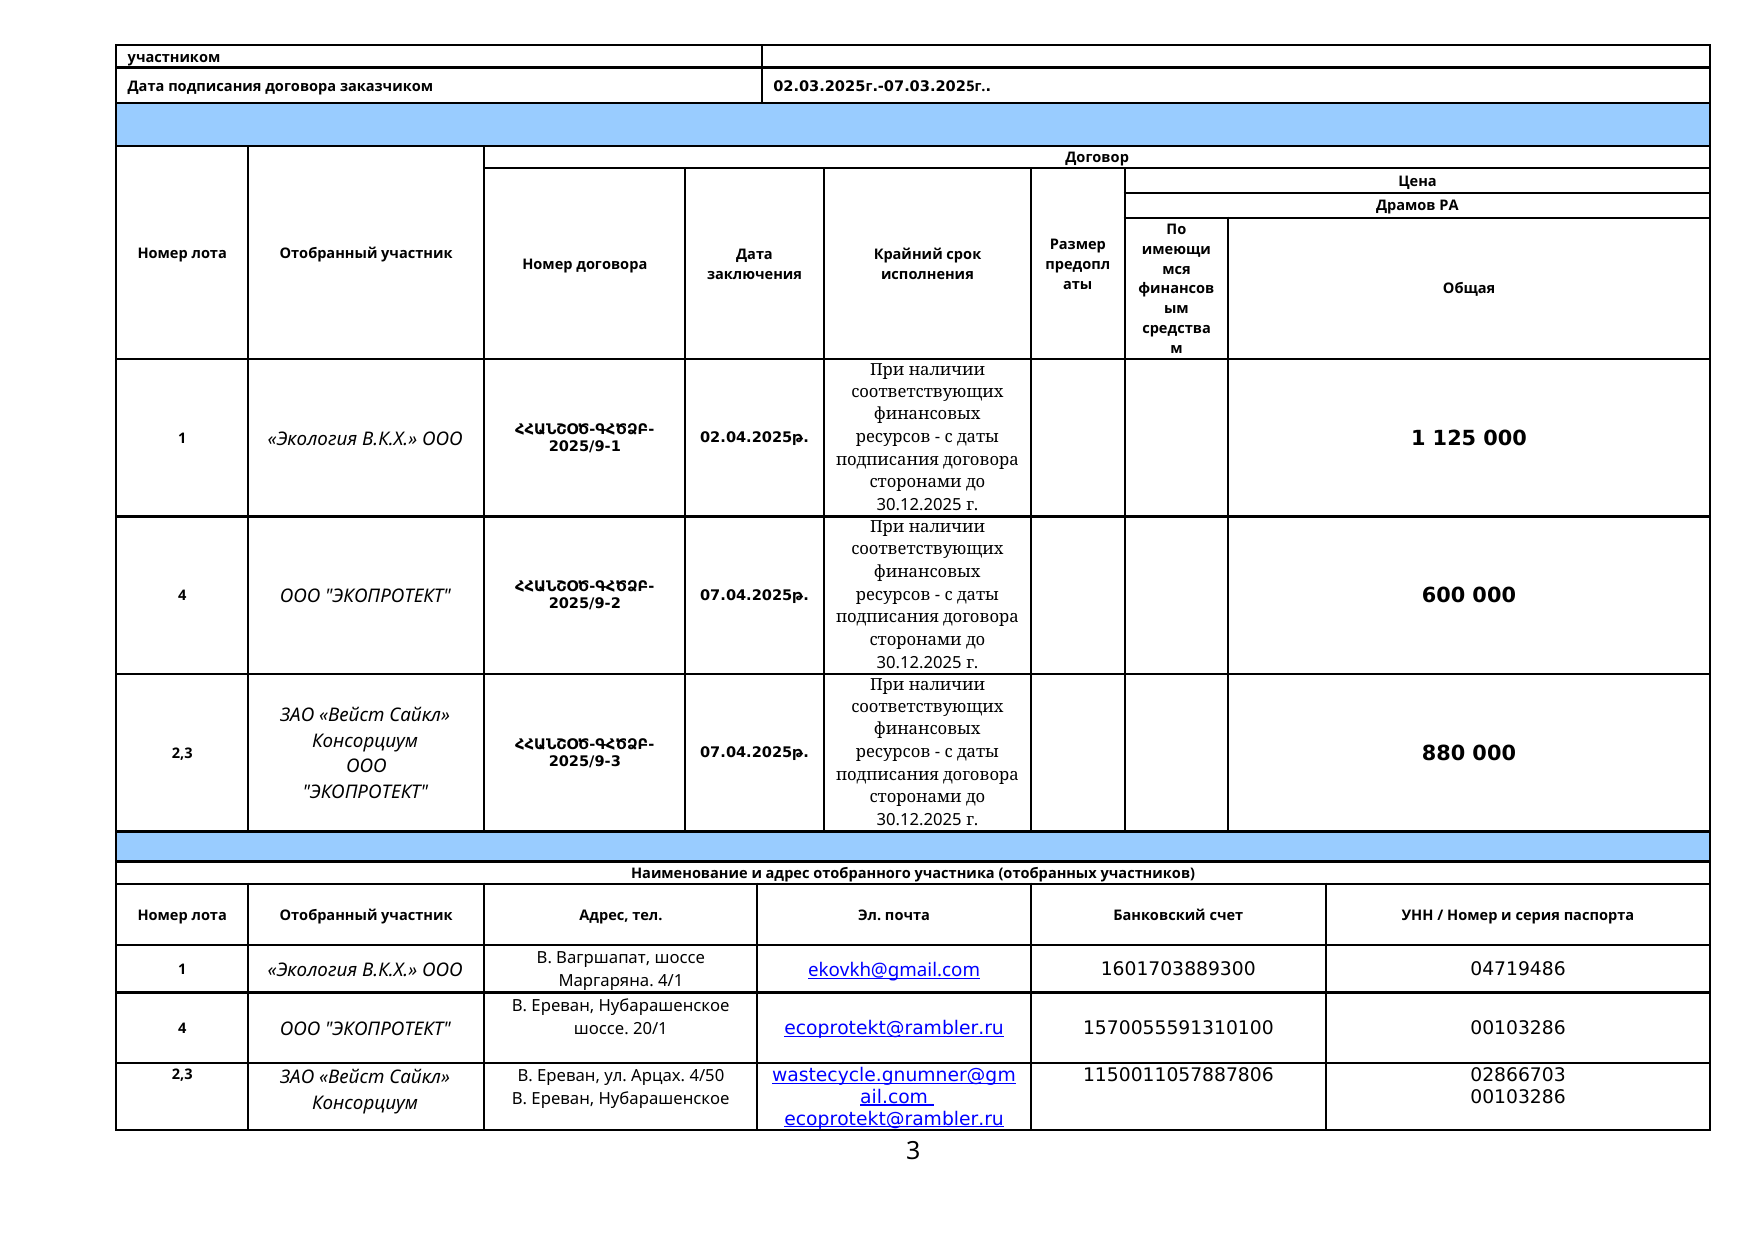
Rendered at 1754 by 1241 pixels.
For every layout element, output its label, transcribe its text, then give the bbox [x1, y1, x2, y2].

table_cell Отобранный участник [249, 147, 483, 358]
table_cell Наименование и адрес отобранного участника (отобранных участников) [117, 863, 1709, 882]
table_cell Адрес, тел. [485, 885, 756, 944]
table_cell 02.04.2025թ. [686, 360, 823, 515]
table_cell Эл. почта [758, 885, 1030, 944]
table_cell По имеющимся финансовым средствам [1126, 219, 1227, 358]
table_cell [758, 1064, 1030, 1129]
table_cell ՀՀԱՆՇՕԾ-ԳՀԾՁԲ-2025/9-3 [485, 675, 684, 830]
table_cell Номер лота [117, 147, 247, 358]
table_cell Цена [1126, 169, 1709, 192]
table_cell [117, 833, 1709, 860]
table_cell 07.04.2025թ. [686, 518, 823, 673]
table_cell Номер договора [485, 169, 684, 358]
table_cell 2,3 [117, 675, 247, 830]
table_cell Отобранный участник [249, 885, 483, 944]
table_cell [1126, 518, 1227, 673]
table_cell ЗАО «Вейст Сайкл» Консорциум ООО "ЭКОПРОТЕКТ" [249, 675, 483, 830]
table_cell 1601703889300 [1032, 946, 1325, 991]
table_cell [1032, 518, 1124, 673]
table_cell 1 [117, 946, 247, 991]
table_cell [1126, 360, 1227, 515]
table_cell [1032, 675, 1124, 830]
table_cell 1 [117, 360, 247, 515]
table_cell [117, 46, 761, 66]
table_cell Размер предоплаты [1032, 169, 1124, 358]
table_cell При наличии соответствующих финансовых ресурсов - с даты подписания договора сторонами до 30.12.2025 г. [825, 360, 1030, 515]
table_cell ՀՀԱՆՇՕԾ-ԳՀԾՁԲ-2025/9-2 [485, 518, 684, 673]
table_cell Дата заключения [686, 169, 823, 358]
table_cell ecoprotekt@rambler.ru [758, 994, 1030, 1062]
table_cell УНН / Номер и серия паспорта [1327, 885, 1709, 944]
table_cell «Экология В.К.Х.» ООО [249, 946, 483, 991]
table_cell Номер лота [117, 885, 247, 944]
table_cell При наличии соответствующих финансовых ресурсов - с даты подписания договора сторонами до 30.12.2025 г. [825, 675, 1030, 830]
table_cell Крайний срок исполнения [825, 169, 1030, 358]
table_cell 07.04.2025թ. [686, 675, 823, 830]
table_cell Договор [485, 147, 1709, 167]
table_cell [1126, 675, 1227, 830]
table_cell Дата подписания договора заказчиком [117, 69, 761, 102]
table_cell При наличии соответствующих финансовых ресурсов - с даты подписания договора сторонами до 30.12.2025 г. [825, 518, 1030, 673]
table_cell 1 125 000 [1229, 360, 1709, 515]
table_cell 04719486 [1327, 946, 1709, 991]
table_cell В. Ереван, Нубарашенское шоссе. 20/1 [485, 994, 756, 1062]
table_cell 1570055591310100 [1032, 994, 1325, 1062]
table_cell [763, 46, 1709, 66]
table_cell ՀՀԱՆՇՕԾ-ԳՀԾՁԲ-2025/9-1 [485, 360, 684, 515]
table_cell 00103286 [1327, 994, 1709, 1062]
table_cell В. Вагршапат, шоссе Маргаряна. 4/1 [485, 946, 756, 991]
table_cell [117, 104, 1709, 145]
table_cell Общая [1229, 219, 1709, 358]
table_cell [485, 1064, 756, 1129]
table_cell ООО "ЭКОПРОТЕКТ" [249, 518, 483, 673]
table_cell ООО "ЭКОПРОТЕКТ" [249, 994, 483, 1062]
table_cell Банковский счет [1032, 885, 1325, 944]
table_cell 4 [117, 518, 247, 673]
table_cell «Экология В.К.Х.» ООО [249, 360, 483, 515]
table_cell 02866703 00103286 [1327, 1064, 1709, 1129]
table_cell 1150011057887806 [1032, 1064, 1325, 1129]
table_cell 4 [117, 994, 247, 1062]
table_cell 02.03.2025г.-07.03.2025г.. [763, 69, 1709, 102]
table_cell 600 000 [1229, 518, 1709, 673]
table_cell Драмов РА [1126, 194, 1709, 217]
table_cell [249, 1064, 483, 1129]
table_cell 2,3 [117, 1064, 247, 1129]
table_cell [1032, 360, 1124, 515]
table_cell 880 000 [1229, 675, 1709, 830]
table_cell ekovkh@gmail.com [758, 946, 1030, 991]
